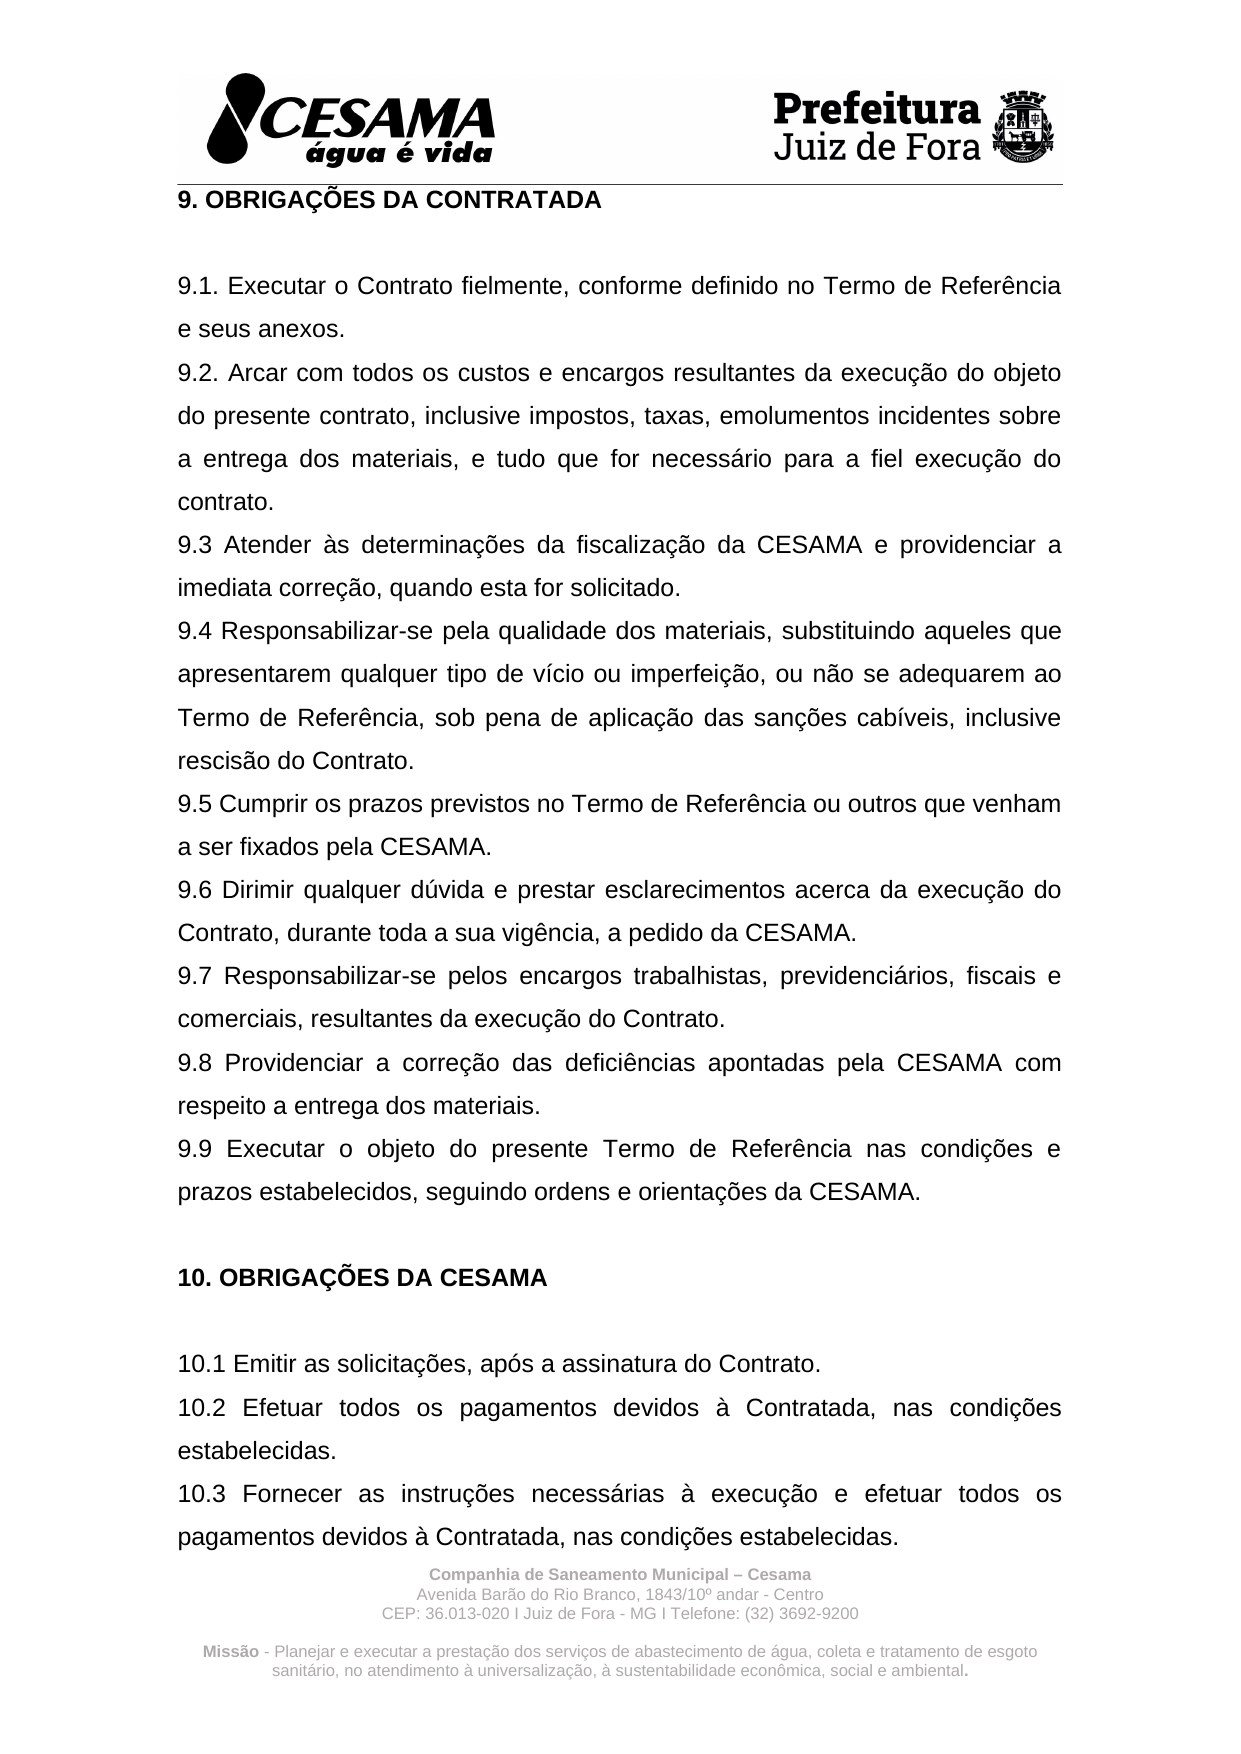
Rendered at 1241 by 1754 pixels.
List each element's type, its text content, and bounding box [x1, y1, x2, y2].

text 10.2 Efetuar todos os pagamentos devidos à Contratada, nas condições estabelecidas. [177, 1392, 1063, 1464]
text 9.7 Responsabilizar-se pelos encargos trabalhistas, previdenciários, fiscais e comerciais, resultantes da execução do Contrato. [177, 961, 1063, 1033]
picture [177, 73, 1063, 185]
text 9.2. Arcar com todos os custos e encargos resultantes da execução do objeto do presente contrato, inclusive impostos, taxas, emolumentos incidentes sobre a entrega dos materiais, e tudo que for necessário para a fiel execução do contrato. [177, 357, 1063, 516]
text 9.6 Dirimir qualquer dúvida e prestar esclarecimentos acerca da execução do Contrato, durante toda a sua vigência, a pedido da CESAMA. [177, 875, 1063, 947]
text 10. OBRIGAÇÕES DA CESAMA [177, 1263, 1063, 1292]
text 9.4 Responsabilizar-se pela qualidade dos materiais, substituindo aqueles que apresentarem qualquer tipo de vício ou imperfeição, ou não se adequarem ao Termo de Referência, sob pena de aplicação das sanções cabíveis, inclusive rescisão do Contrato. [177, 616, 1063, 774]
text 9.9 Executar o objeto do presente Termo de Referência nas condições e prazos estabelecidos, seguindo ordens e orientações da CESAMA. [177, 1134, 1063, 1206]
text 9.5 Cumprir os prazos previstos no Termo de Referência ou outros que venham a ser fixados pela CESAMA. [177, 789, 1063, 861]
text 9.1. Executar o Contrato fielmente, conforme definido no Termo de Referência e seus anexos. [177, 271, 1063, 343]
text 10.3 Fornecer as instruções necessárias à execução e efetuar todos os pagamentos devidos à Contratada, nas condições estabelecidas. [177, 1479, 1063, 1551]
text 9.3 Atender às determinações da fiscalização da CESAMA e providenciar a imediata correção, quando esta for solicitado. [177, 530, 1063, 602]
text 9. OBRIGAÇÕES DA CONTRATADA [177, 185, 1063, 214]
text 9.8 Providenciar a correção das deficiências apontadas pela CESAMA com respeito a entrega dos materiais. [177, 1047, 1063, 1119]
text 10.1 Emitir as solicitações, após a assinatura do Contrato. [177, 1349, 1063, 1378]
